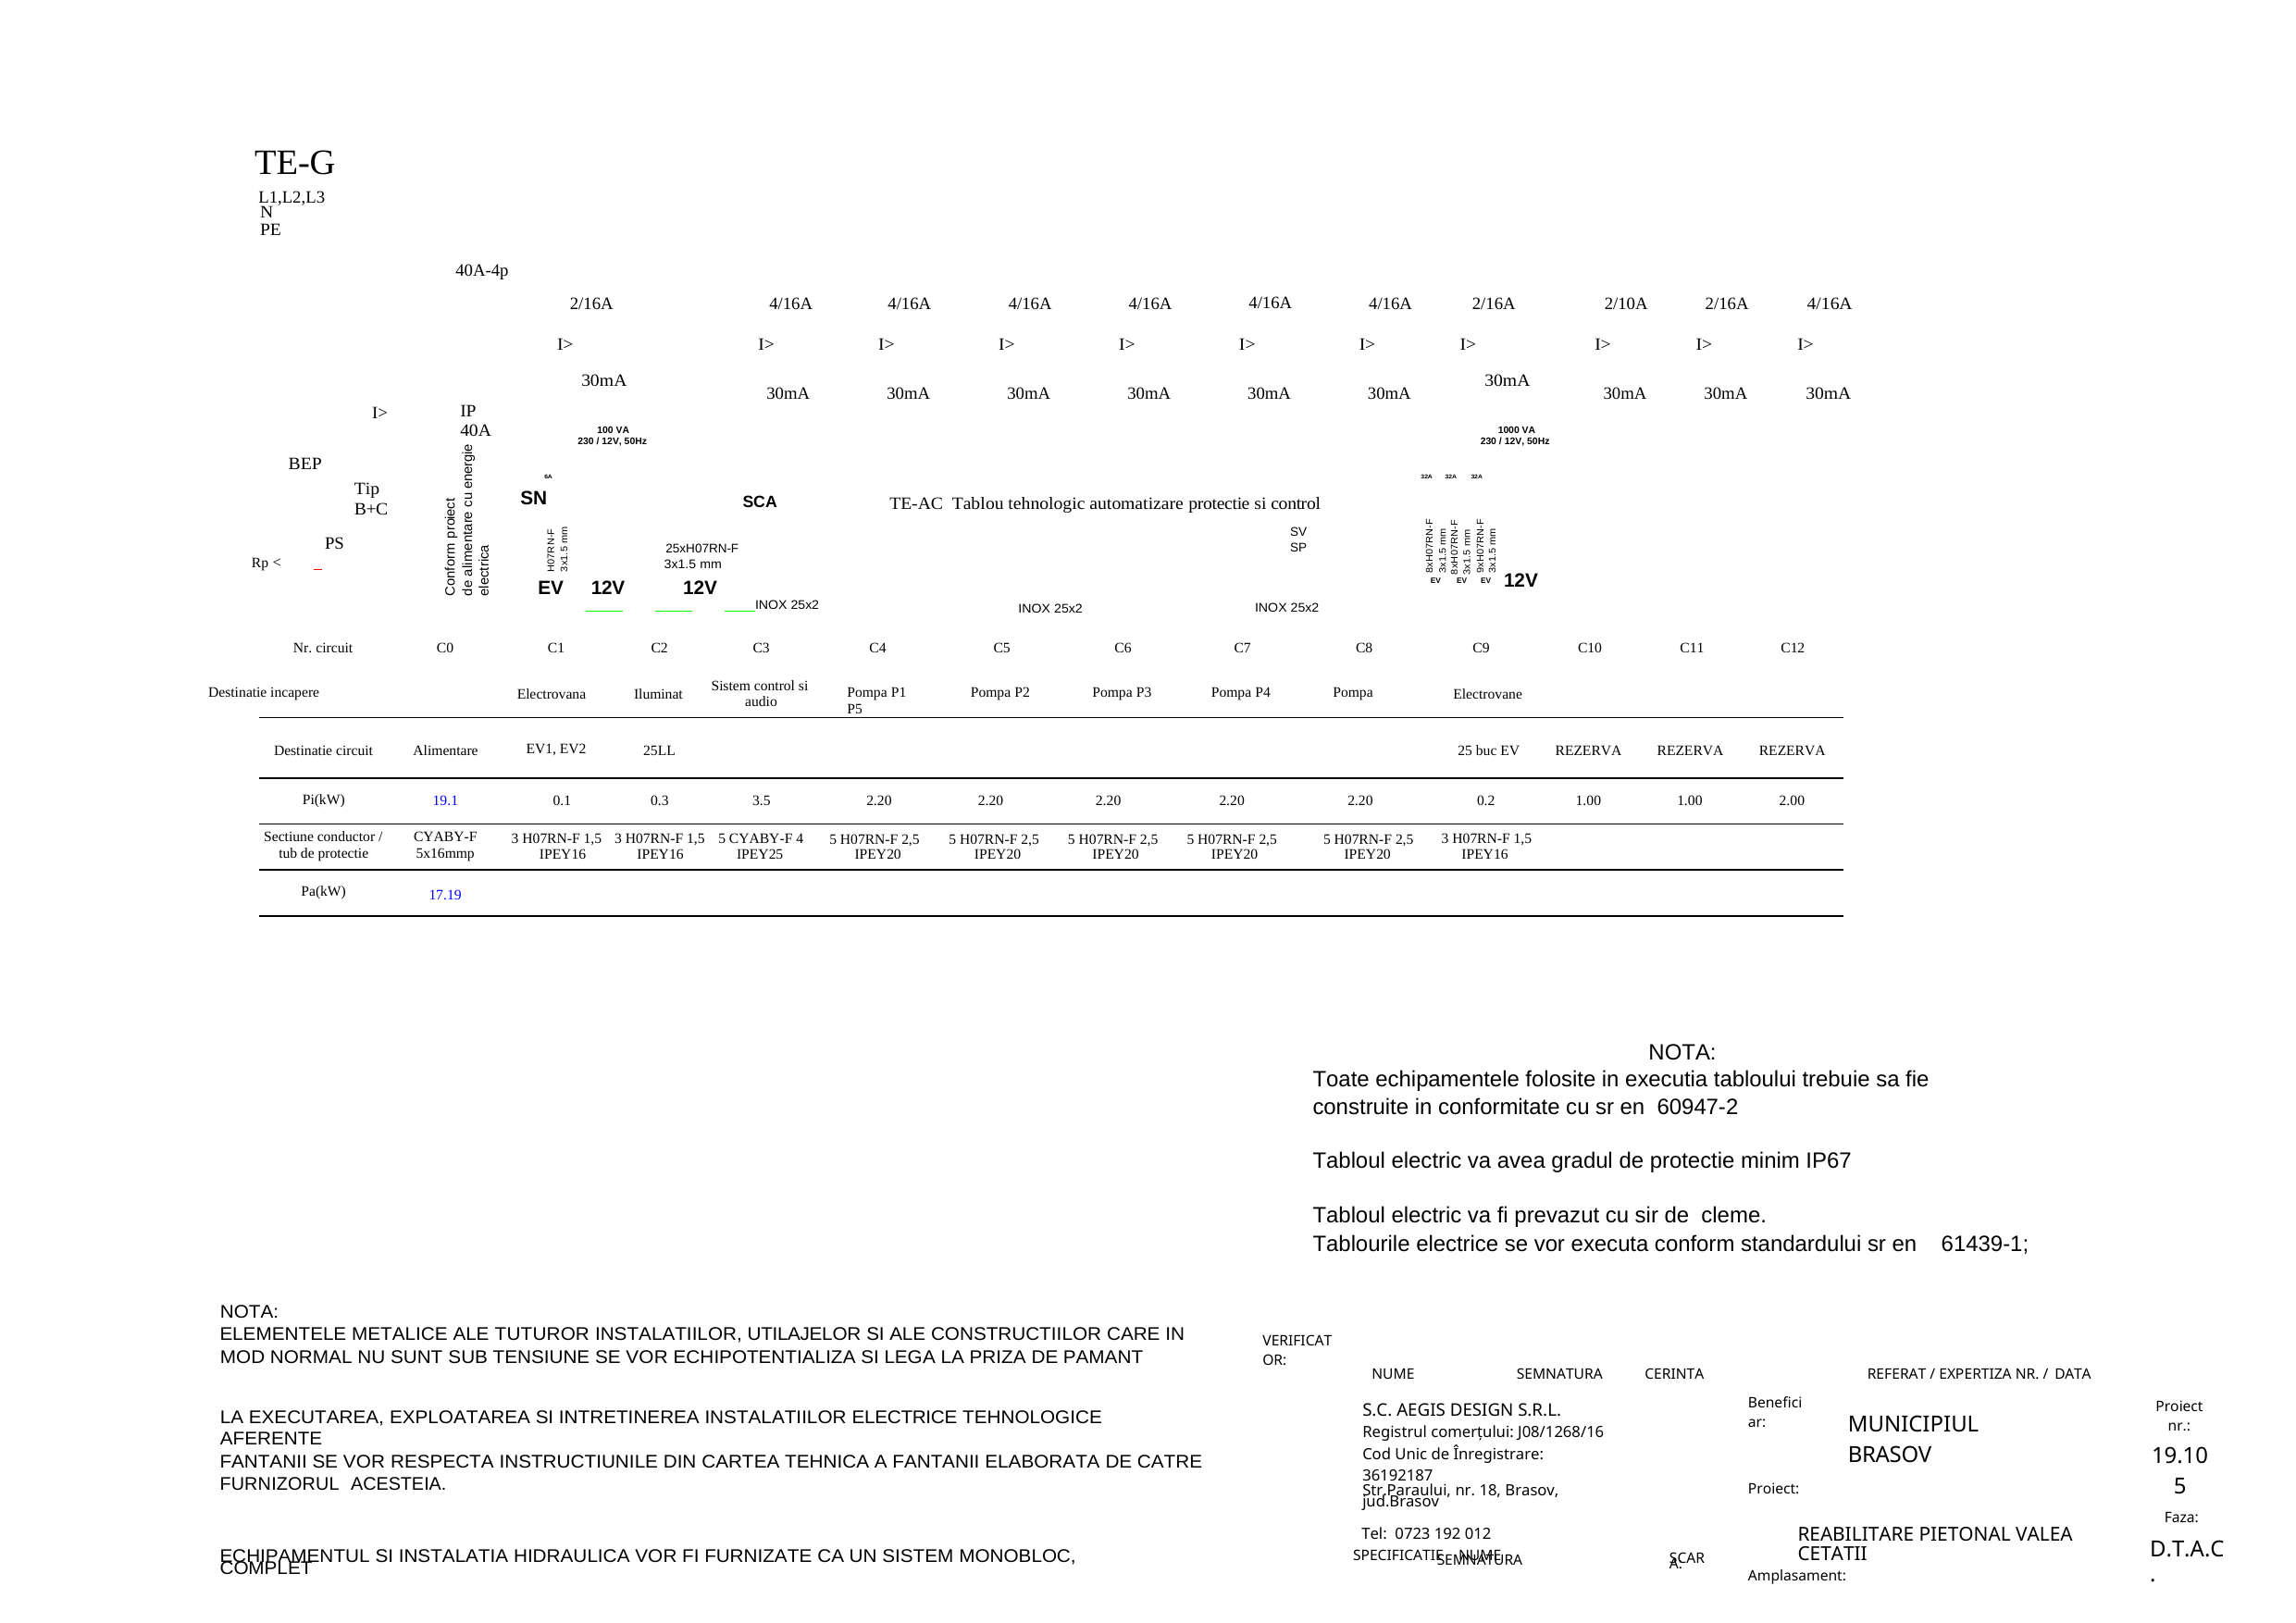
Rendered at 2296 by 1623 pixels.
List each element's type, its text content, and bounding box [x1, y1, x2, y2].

text BEP [286, 459, 323, 473]
text I> [557, 334, 647, 353]
text 30mA [766, 383, 812, 403]
text Tabloul electric va avea gradul de protectie minim IP67 Tabloul electric va fi prevazut cu sir de cleme. [1312, 1125, 1922, 1234]
text I> [1459, 334, 1549, 353]
text I> [999, 334, 1052, 353]
text I> [758, 334, 812, 353]
text I> [1119, 334, 1172, 353]
text 2/16A [1472, 293, 1517, 313]
text 2/10A [1604, 293, 1649, 313]
text 30mA [1603, 383, 1648, 403]
text 30mA [1007, 383, 1052, 403]
text 4/16A [1128, 293, 1173, 313]
text 4/16A [1369, 293, 1413, 313]
text LA EXECUTAREA, EXPLOATAREA SI INTRETINEREA INSTALATIILOR ELECTRICE TEHNOLOGICE AFERENTE [220, 1406, 1206, 1449]
text S.C. AEGIS DESIGN S.R.L. Registrul comerțului: J08/1268/16 Cod Unic de Înregistrare: 36192187 [1362, 1397, 1607, 1485]
text Nr. circuit C0 C1 C2 C3 C4 C5 C6 C7 C8 C9 C10 C11 C12 [293, 639, 2226, 656]
text 30mA [887, 383, 932, 403]
text Toate echipamentele folosite in executia tabloului trebuie sa fie construite in conformitate cu sr en 60947-2 [1312, 1066, 2023, 1119]
text Beneficiar: [1748, 1393, 1803, 1431]
text Sistem control si [711, 677, 810, 694]
subtitle NOTA: [208, 1038, 1716, 1064]
text Proiect: [1748, 1481, 1803, 1496]
text SV SP [1275, 525, 1307, 554]
text 30mA [1247, 382, 1292, 403]
text IP 40A [460, 401, 511, 440]
text SCA [742, 492, 778, 511]
subtitle 12V [1504, 569, 2226, 591]
text EV 12V [538, 577, 625, 599]
text 2/16A [1705, 293, 1750, 313]
subtitle SN [520, 487, 625, 509]
text ELEMENTELE METALICE ALE TUTUROR INSTALATIILOR, UTILAJELOR SI ALE CONSTRUCTIILOR CARE IN MOD NORMAL NU SUNT SUB TENSIUNE SE VOR ECHIPOTENTIALIZA SI LEGA LA PRIZA DE PAMANT [219, 1323, 1230, 1368]
text 4/16A [618, 293, 813, 313]
text Rp < [252, 553, 344, 571]
subtitle 12V [660, 576, 739, 599]
text Tablourile electrice se vor executa conform standardului sr en 61439-1; [1312, 1234, 2226, 1256]
text 4/16A [1008, 293, 1053, 313]
text 4/16A [1248, 292, 1293, 313]
text I> [1359, 334, 1412, 353]
text 30mA [1127, 383, 1172, 403]
text Iluminat [634, 686, 684, 702]
subtitle 19.105 [2149, 1440, 2211, 1500]
text Str.Paraului, nr. 18, Brasov, jud.Brasov [1362, 1486, 1622, 1509]
text I> [1239, 334, 1292, 353]
text 4/16A [887, 293, 933, 313]
text 30mA [1806, 383, 2226, 403]
text TE-AC Tablou tehnologic automatizare protectie si control [889, 492, 1322, 513]
text 3x1.5 mm [646, 557, 739, 571]
text L1,L2,L3 N [258, 191, 335, 221]
text VERIFICATOR: [1262, 1331, 1336, 1369]
text PE [260, 221, 2226, 239]
text INOX 25x2 INOX 25x2 INOX 25x2 [585, 599, 2226, 616]
text Destinatie incapere [208, 684, 379, 700]
text NUME SEMNATURA CERINTA REFERAT / EXPERTIZA NR. / DATA [1371, 1364, 2226, 1383]
text Proiect nr.: [2148, 1396, 2210, 1435]
text FANTANII SE VOR RESPECTA INSTRUCTIUNILE DIN CARTEA TEHNICA A FANTANII ELABORATA DE CATRE FURNIZORUL ACESTEIA. [219, 1450, 1206, 1494]
text I> [1593, 334, 1613, 354]
text Electrovane [1453, 686, 2226, 702]
text REABILITARE PIETONAL VALEA CETATII [1797, 1525, 2074, 1565]
text TE-G [254, 142, 2226, 182]
text 40A-4p [208, 260, 508, 279]
text 2/16A [570, 293, 614, 313]
text I> [208, 403, 387, 423]
text I> [1694, 334, 1714, 354]
subtitle D.T.A.C. [2150, 1537, 2226, 1586]
text Tel: 0723 192 012 [1260, 1525, 1592, 1542]
text 25xH07RN-F [664, 541, 739, 556]
text 30mA [561, 369, 647, 390]
text PS [208, 533, 344, 552]
text Electrovana [516, 686, 587, 702]
subtitle MUNICIPIUL BRASOV [1848, 1408, 2018, 1468]
text ECHIPAMENTUL SI INSTALATIA HIDRAULICA VOR FI FURNIZATE CA UN SISTEM MONOBLOC, COMPLET [219, 1553, 1168, 1577]
text I> [878, 334, 932, 353]
text 4/16A [1806, 293, 2226, 313]
text 30mA [1465, 369, 1549, 390]
text NOTA: [220, 1301, 1230, 1322]
text Tip B+C [354, 478, 417, 518]
text 30mA [1368, 383, 1412, 403]
text Pompa P1 Pompa P2 Pompa P3 Pompa P4 Pompa P5 [847, 684, 1393, 717]
text 30mA [1704, 383, 1749, 403]
text I> [1797, 334, 2226, 354]
